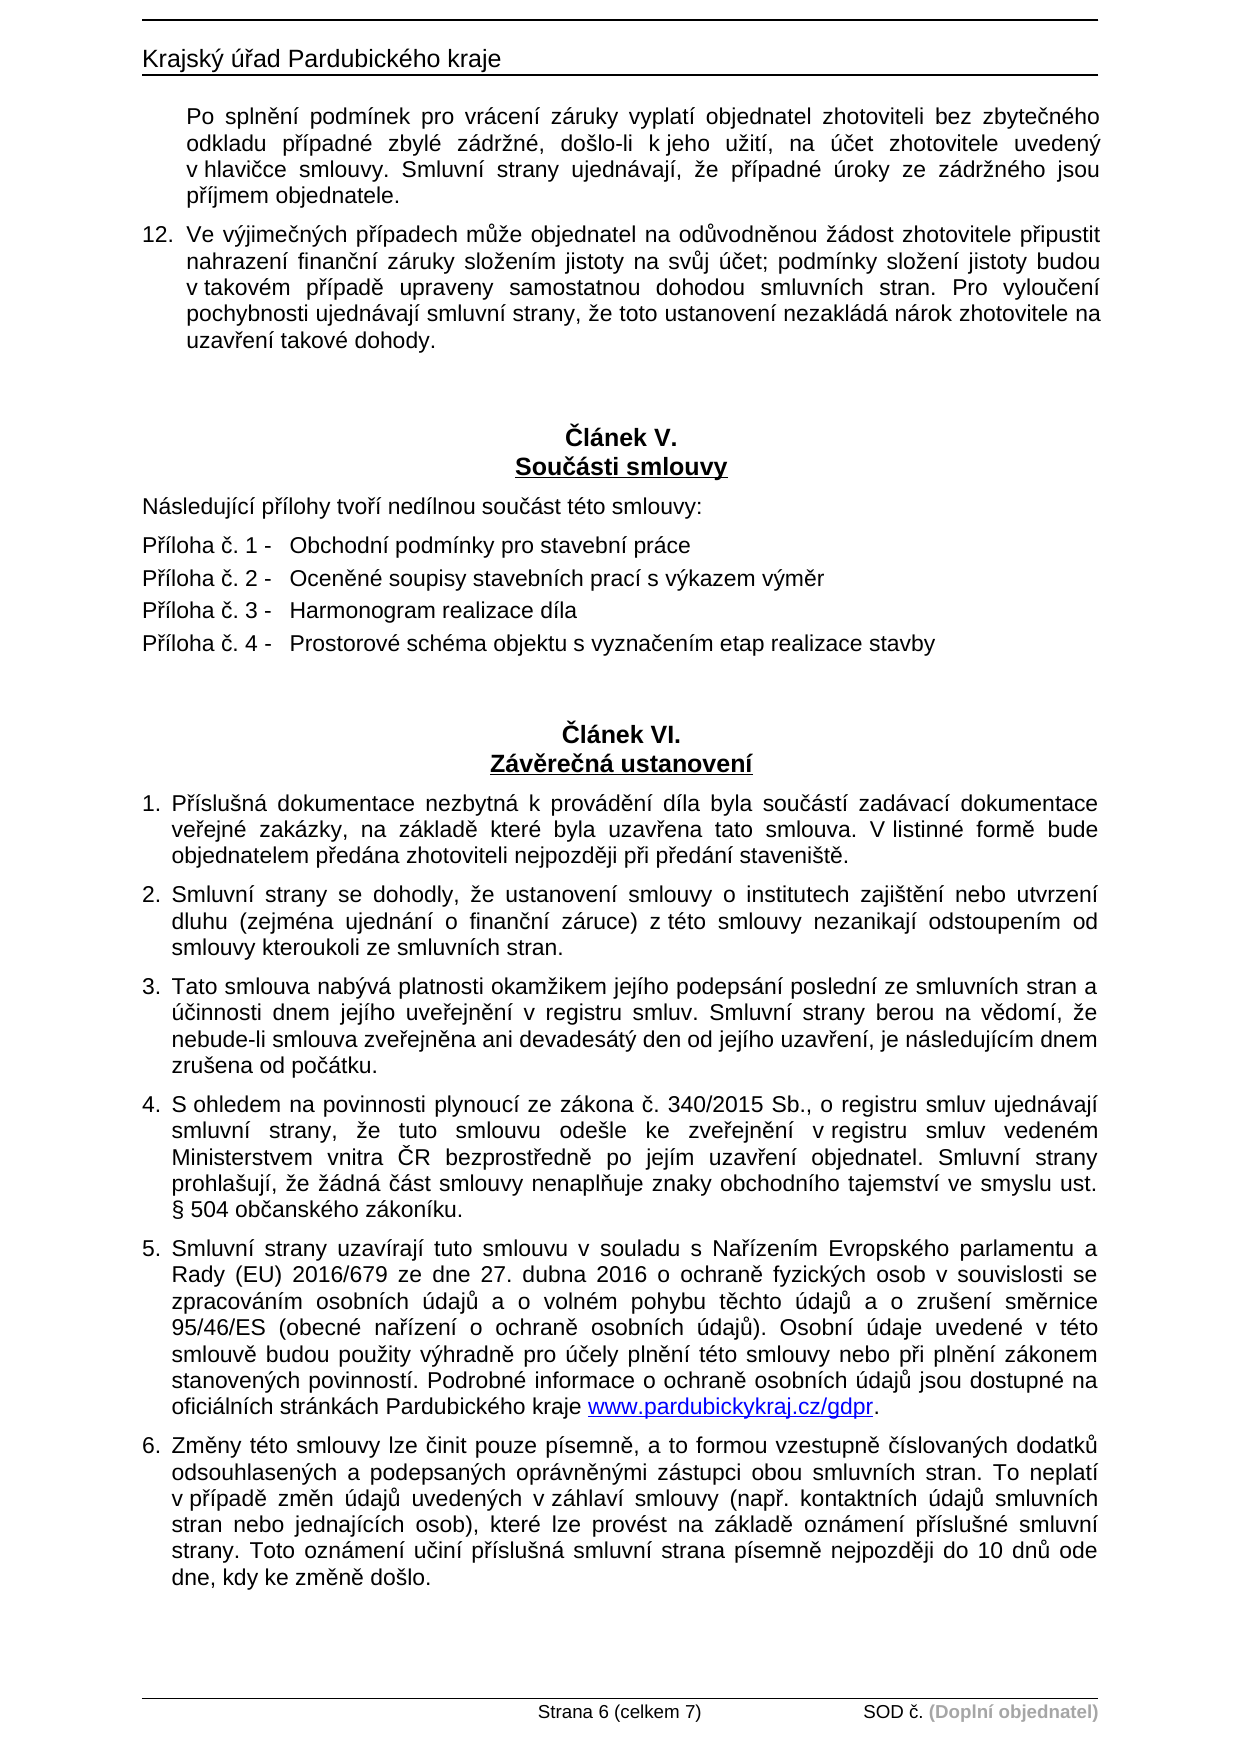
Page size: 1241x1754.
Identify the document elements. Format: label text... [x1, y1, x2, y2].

text Příloha č. 2 - Oceněné soupisy stavebních prací s výkazem výměr [142, 564, 1101, 591]
text Článek V. [142, 423, 1101, 452]
list Tato smlouva nabývá platnosti okamžikem jejího podepsání poslední ze smluvních stran a účinnosti dnem jejího uveřejnění v registru smluv. Smluvní strany berou na vědomí, že nebude-li smlouva zveřejněna ani devadesátý den od jejího uzavření, je následujícím dnem zrušena od počátku. [142, 973, 1098, 1078]
list Ve výjimečných případech může objednatel na odůvodněnou žádost zhotovitele připustit nahrazení finanční záruky složením jistoty na svůj účet; podmínky složení jistoty budou v takovém případě upraveny samostatnou dohodou smluvních stran. Pro vyloučení pochybnosti ujednávají smluvní strany, že toto ustanovení nezakládá nárok zhotovitele na uzavření takové dohody. [142, 221, 1101, 353]
text Následující přílohy tvoří nedílnou součást této smlouvy: [142, 493, 1101, 519]
list Změny této smlouvy lze činit pouze písemně, a to formou vzestupně číslovaných dodatků odsouhlasených a podepsaných oprávněnými zástupci obou smluvních stran. To neplatí v případě změn údajů uvedených v záhlaví smlouvy (např. kontaktních údajů smluvních stran nebo jednajících osob), které lze provést na základě oznámení příslušné smluvní strany. Toto oznámení učiní příslušná smluvní strana písemně nejpozději do 10 dnů ode dne, kdy ke změně došlo. [142, 1432, 1098, 1590]
list Smluvní strany se dohodly, že ustanovení smlouvy o institutech zajištění nebo utvrzení dluhu (zejména ujednání o finanční záruce) z této smlouvy nezanikají odstoupením od smlouvy kteroukoli ze smluvních stran. [142, 881, 1098, 960]
list Smluvní strany uzavírají tuto smlouvu v souladu s Nařízením Evropského parlamentu a Rady (EU) 2016/679 ze dne 27. dubna 2016 o ochraně fyzických osob v souvislosti se zpracováním osobních údajů a o volném pohybu těchto údajů a o zrušení směrnice 95/46/ES (obecné nařízení o ochraně osobních údajů). Osobní údaje uvedené v této smlouvě budou použity výhradně pro účely plnění této smlouvy nebo při plnění zákonem stanovených povinností. Podrobné informace o ochraně osobních údajů jsou dostupné na oficiálních stránkách Pardubického kraje www.pardubickykraj.cz/gdpr. [142, 1235, 1098, 1419]
text Článek VI. [142, 720, 1101, 748]
text Po splnění podmínek pro vrácení záruky vyplatí objednatel zhotoviteli bez zbytečného odkladu případné zbylé zádržné, došlo-li k jeho užití, na účet zhotovitele uvedený v hlavičce smlouvy. Smluvní strany ujednávají, že případné úroky ze zádržného jsou příjmem objednatele. [186, 103, 1101, 209]
text Příloha č. 1 - Obchodní podmínky pro stavební práce [142, 532, 1101, 558]
list S ohledem na povinnosti plynoucí ze zákona č. 340/2015 Sb., o registru smluv ujednávají smluvní strany, že tuto smlouvu odešle ke zveřejnění v registru smluv vedeném Ministerstvem vnitra ČR bezprostředně po jejím uzavření objednatel. Smluvní strany prohlašují, že žádná část smlouvy nenaplňuje znaky obchodního tajemství ve smyslu ust. § 504 občanského zákoníku. [142, 1091, 1098, 1223]
text Závěrečná ustanovení [142, 748, 1101, 777]
text Příloha č. 4 - Prostorové schéma objektu s vyznačením etap realizace stavby [142, 630, 1101, 656]
text Součásti smlouvy [142, 452, 1101, 481]
list Příslušná dokumentace nezbytná k provádění díla byla součástí zadávací dokumentace veřejné zakázky, na základě které byla uzavřena tato smlouva. V listinné formě bude objednatelem předána zhotoviteli nejpozději při předání staveniště. [142, 790, 1098, 869]
text Příloha č. 3 - Harmonogram realizace díla [142, 597, 1101, 623]
